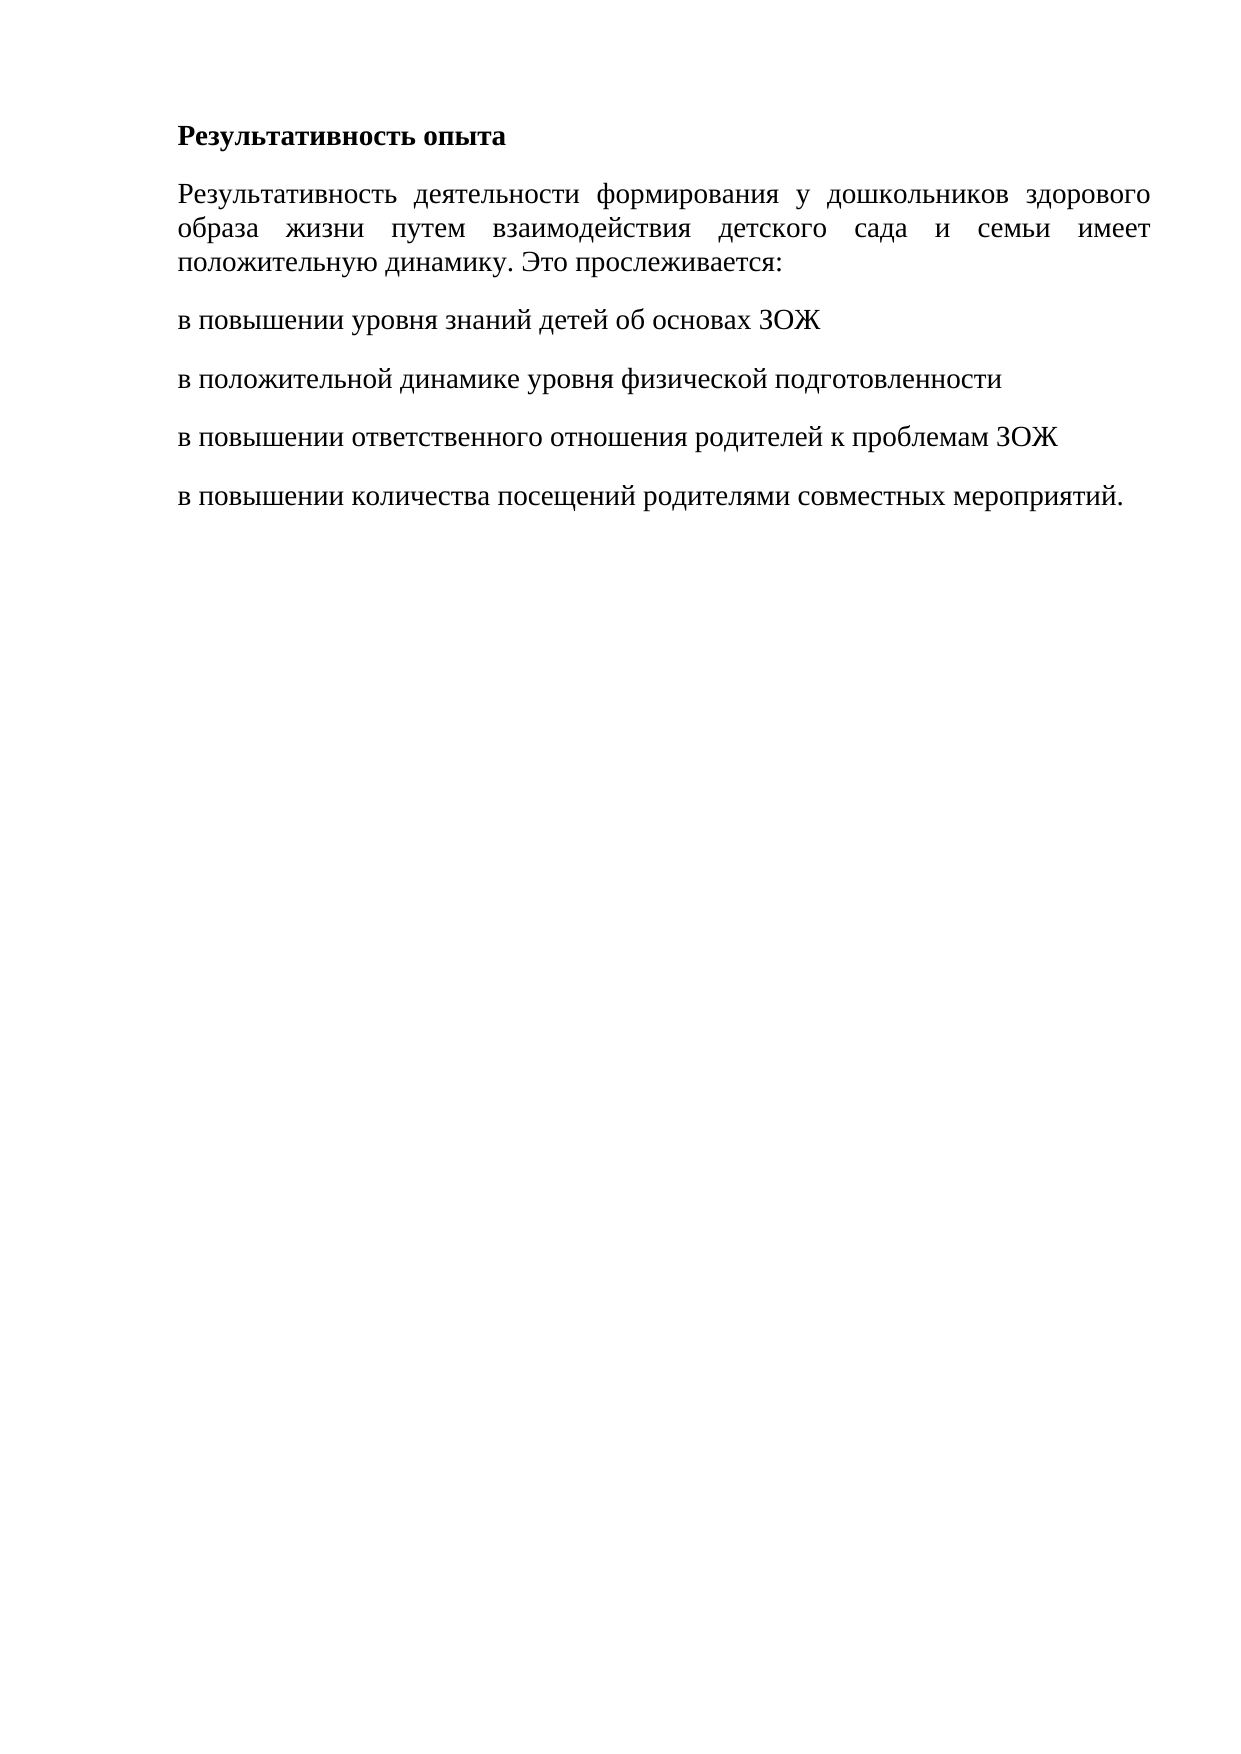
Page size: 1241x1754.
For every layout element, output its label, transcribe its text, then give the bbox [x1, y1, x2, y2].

text Результативность опыта [177, 118, 1152, 152]
text Результативность деятельности формирования у дошкольников здорового образа жизни путем взаимодействия детского сада и семьи имеет положительную динамику. Это прослеживается: [177, 177, 1152, 277]
text в повышении уровня знаний детей об основах ЗОЖ [177, 302, 1152, 336]
text в положительной динамике уровня физической подготовленности [177, 361, 1152, 394]
text в повышении ответственного отношения родителей к проблемам ЗОЖ [177, 419, 1152, 453]
text в повышении количества посещений родителями совместных мероприятий. [177, 478, 1152, 511]
